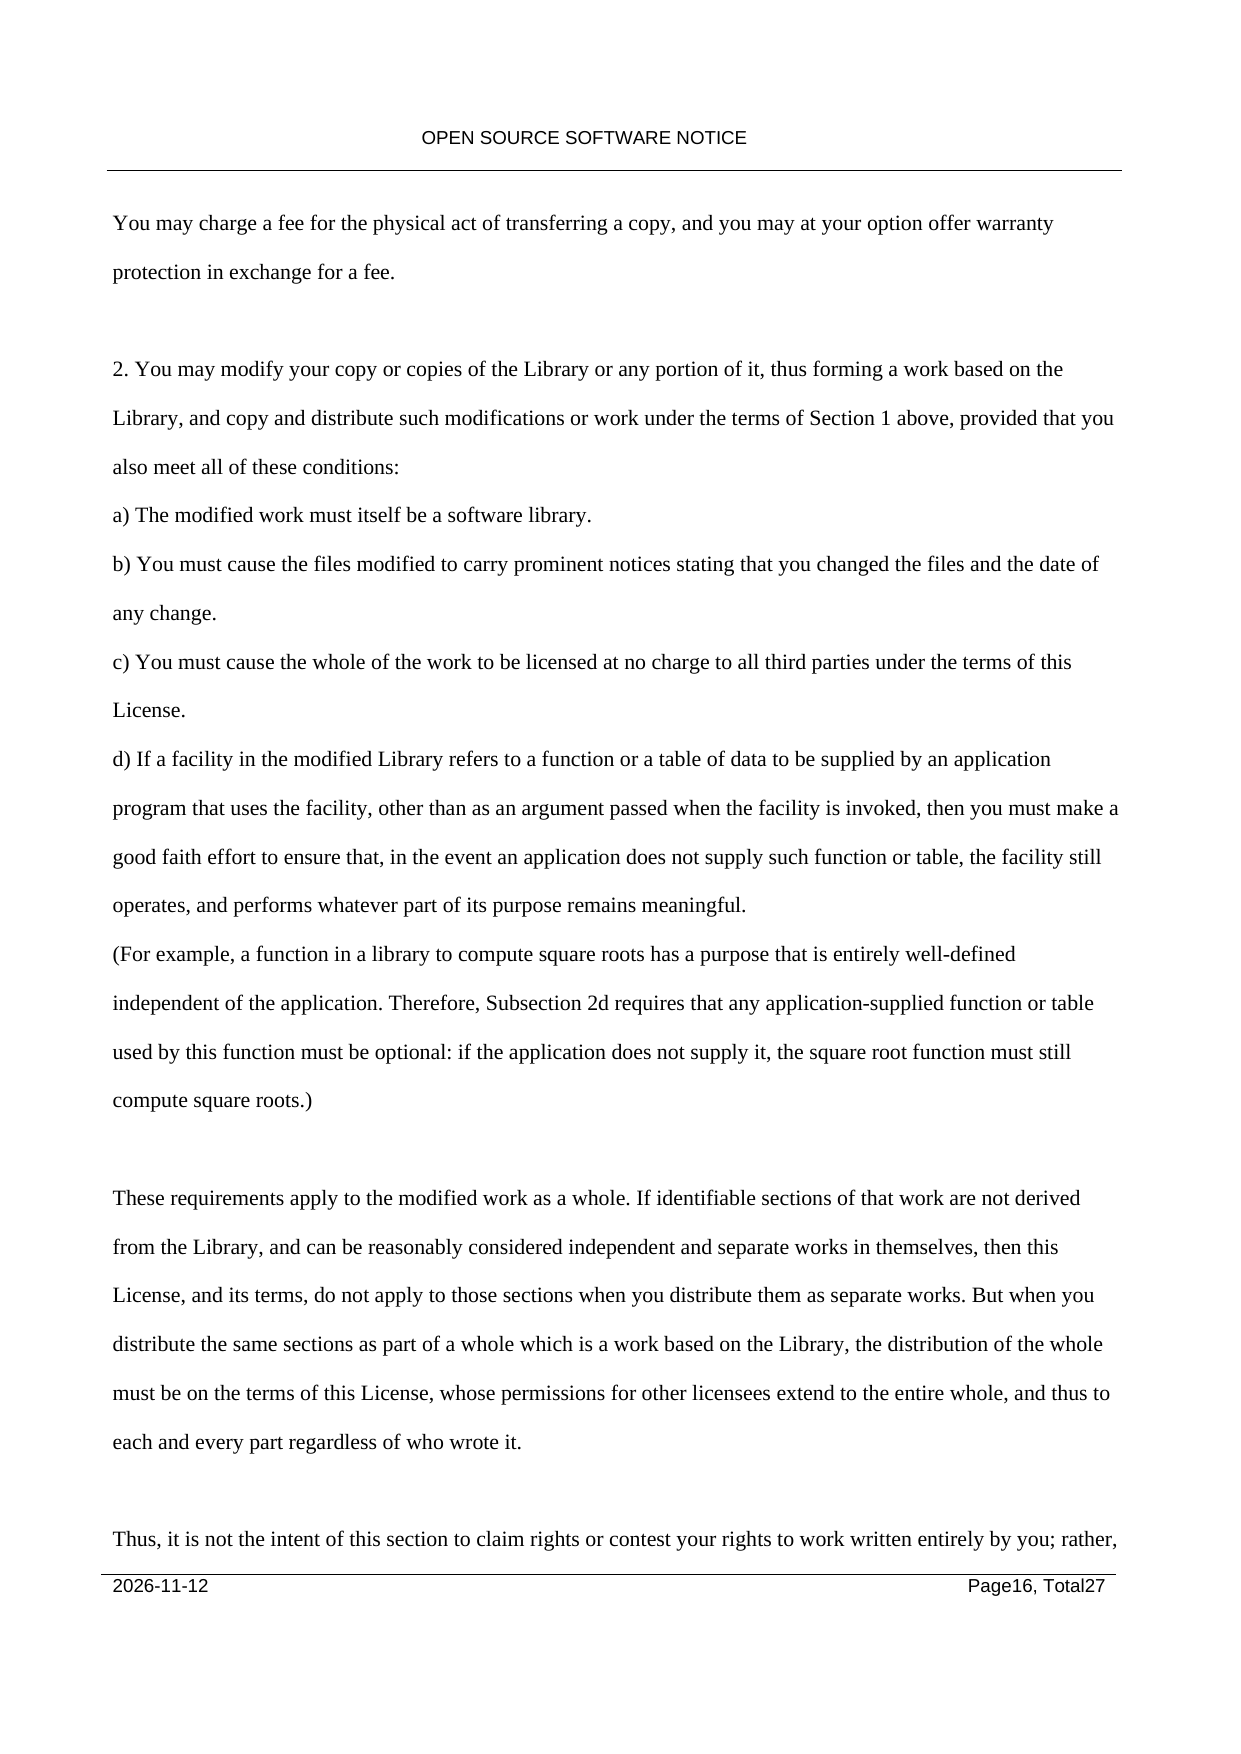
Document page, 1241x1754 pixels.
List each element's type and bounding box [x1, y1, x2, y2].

text [112, 206, 1128, 1555]
